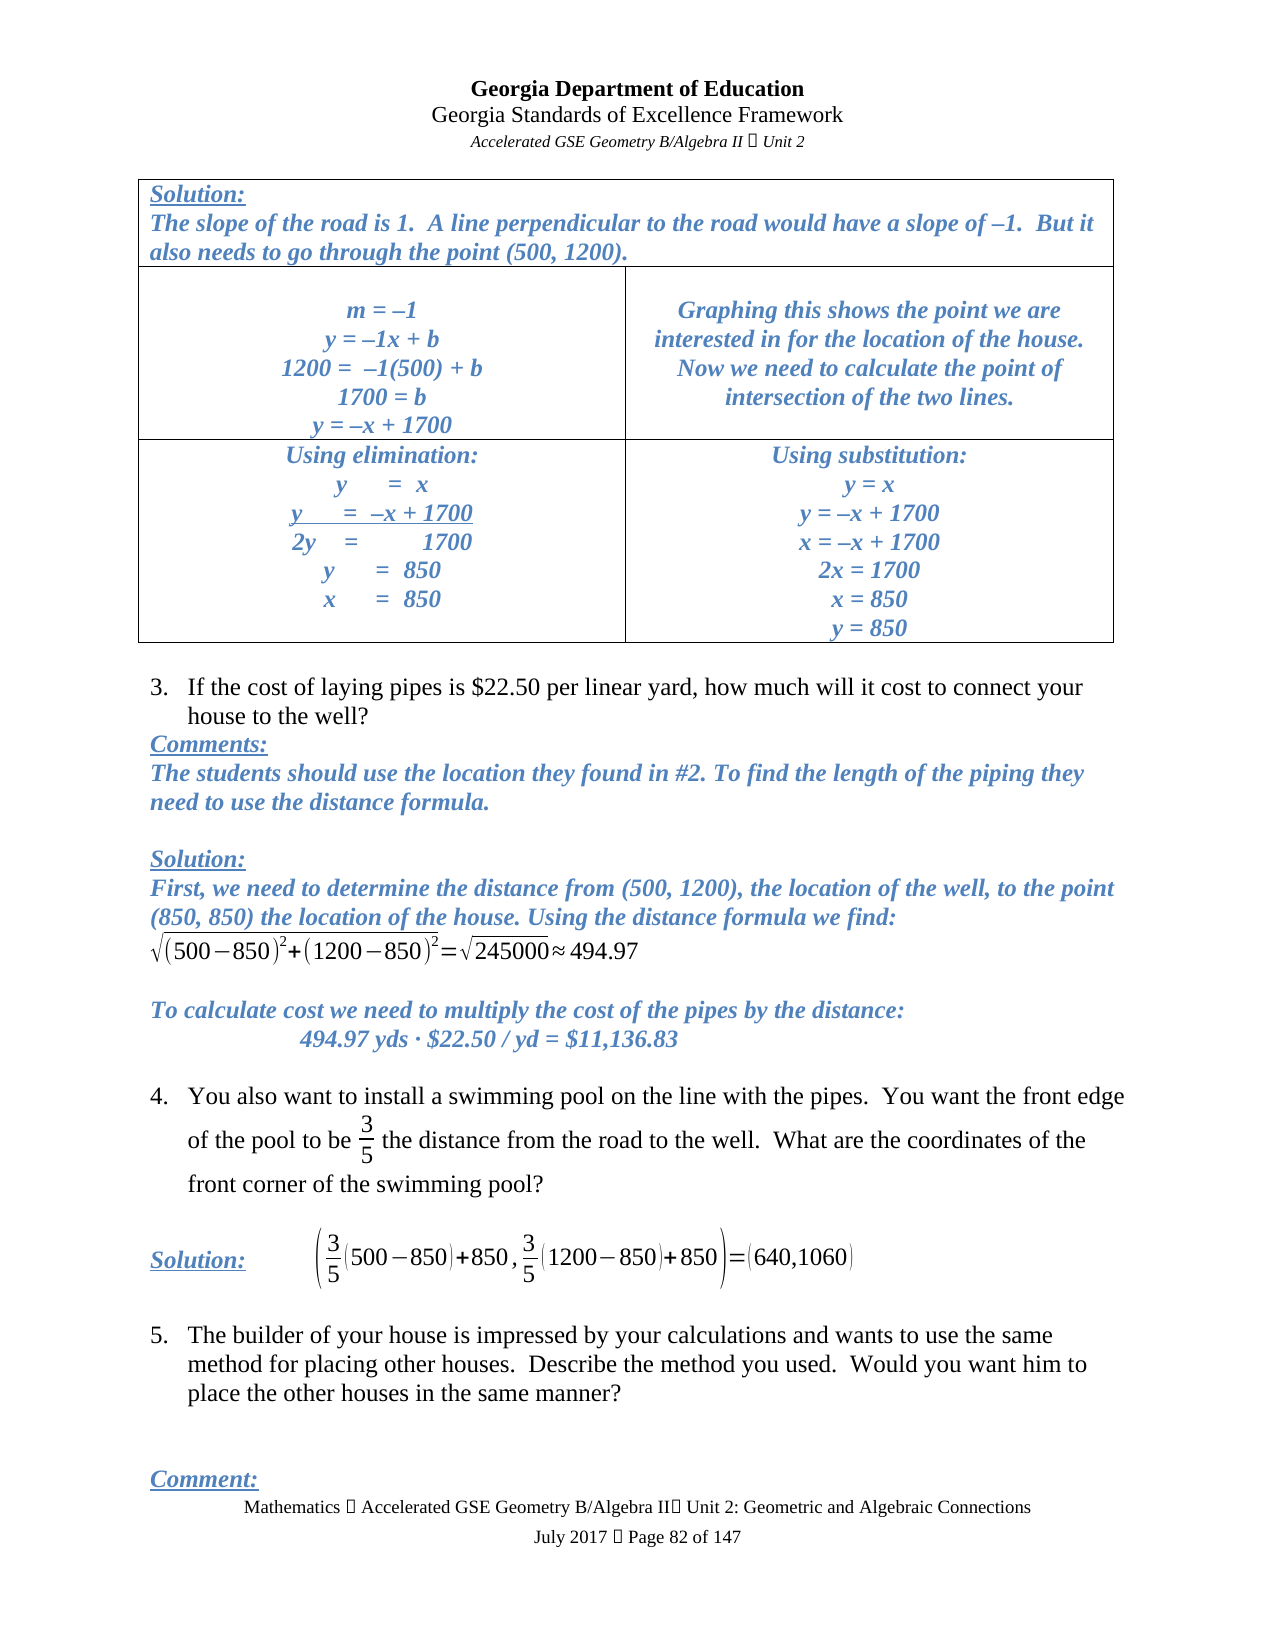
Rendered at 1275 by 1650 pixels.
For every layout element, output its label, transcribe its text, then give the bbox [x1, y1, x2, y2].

text To calculate cost we need to multiply the cost of the pipes by the distance: [150, 995, 1125, 1024]
table_cell m = –1 y = –1x + b 1200 = –1(500) + b 1700 = b y = –x + 1700 [139, 267, 625, 439]
text Comment: [150, 1464, 1125, 1493]
text 494.97 yds ∙ $22.50 / yd = $11,136.83 [150, 1024, 1125, 1053]
list The builder of your house is impressed by your calculations and wants to use the same method for placing other houses. Describe the method you used. Would you want him to place the other houses in the same manner? [150, 1320, 1125, 1407]
list If the cost of laying pipes is $22.50 per linear yard, how much will it cost to connect your house to the well? [150, 672, 1125, 729]
text The students should use the location they found in #2. To find the length of the piping they need to use the distance formula. [150, 758, 1125, 816]
list You also want to install a swimming pool on the line with the pipes. You want the front edge of the pool to be the distance from the road to the well. What are the coordinates of the front corner of the swimming pool? [150, 1081, 1125, 1198]
table_header Solution: The slope of the road is 1. A line perpendicular to the road would have a slope of –1. But it also needs to go through the point (500, 1200). [139, 180, 1113, 266]
text First, we need to determine the distance from (500, 1200), the location of the well, to the point (850, 850) the location of the house. Using the distance formula we find: [150, 873, 1125, 931]
text Solution: [150, 844, 1125, 873]
text Comments: [150, 729, 1125, 758]
table_cell Using substitution: y = x y = –x + 1700 x = –x + 1700 2x = 1700 x = 850 y = 850 [626, 440, 1113, 642]
table_cell Using elimination: y = x y = –x + 1700 2y = 1700 y = 850 x = 850 [139, 440, 625, 642]
text Solution: [150, 1227, 1125, 1292]
table_cell Graphing this shows the point we are interested in for the location of the house. Now we need to calculate the point of intersection of the two lines. [626, 267, 1113, 439]
